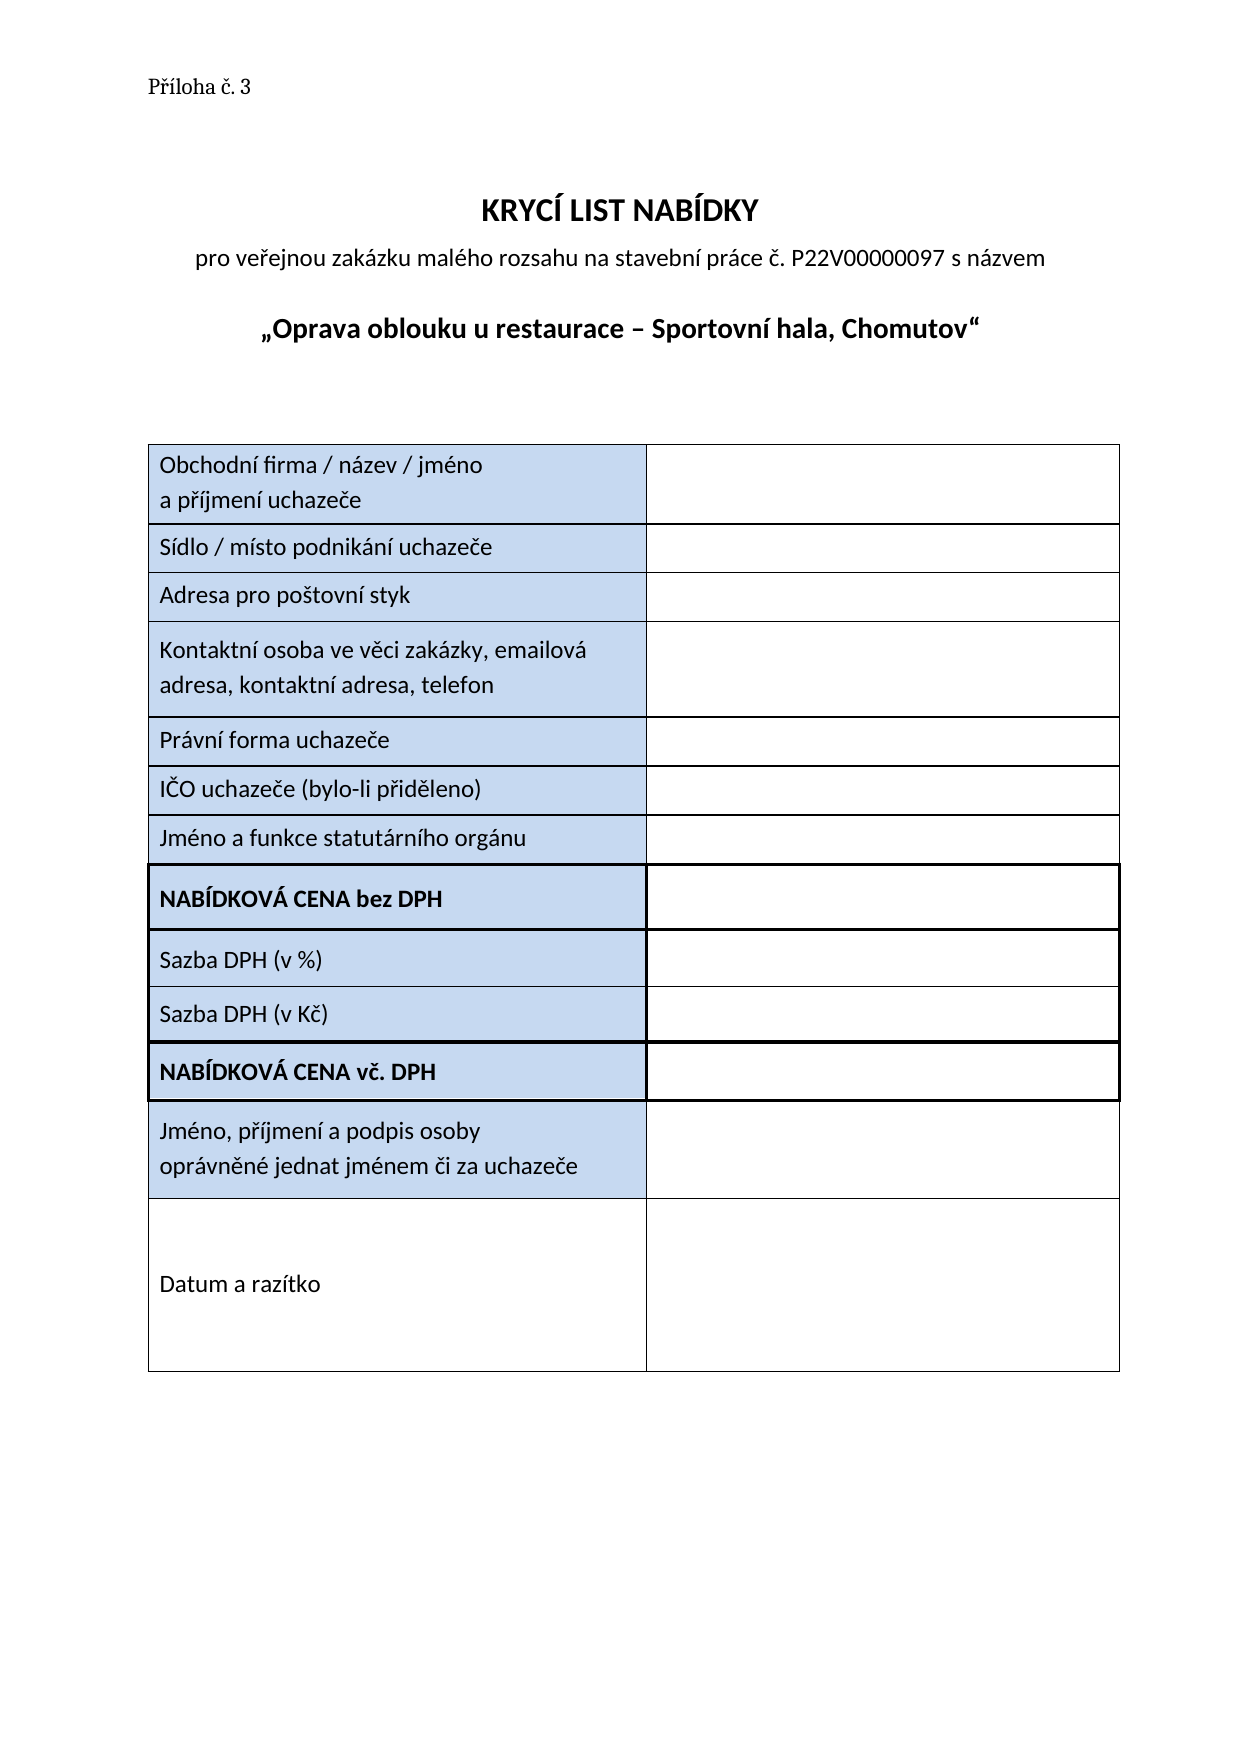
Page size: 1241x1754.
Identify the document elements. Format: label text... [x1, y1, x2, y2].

text „Oprava oblouku u restaurace – Sportovní hala, Chomutov“ [148, 310, 1093, 346]
table_cell NABÍDKOVÁ CENA bez DPH [150, 866, 645, 928]
table_cell [648, 1044, 1118, 1098]
table_cell Jméno a funkce statutárního orgánu [149, 816, 646, 863]
table_cell IČO uchazeče (bylo-li přiděleno) [149, 767, 646, 814]
table_cell Právní forma uchazeče [149, 718, 646, 765]
table_cell [647, 1102, 1119, 1198]
table_header [647, 445, 1119, 523]
table_cell Sazba DPH (v %) [150, 931, 645, 986]
table_cell [647, 525, 1119, 572]
text KRYCÍ LIST NABÍDKY [148, 189, 1093, 229]
table_cell [647, 816, 1119, 863]
table_cell [647, 1199, 1119, 1371]
table_cell [648, 987, 1118, 1040]
table_cell [648, 931, 1118, 986]
text pro veřejnou zakázku malého rozsahu na stavební práce č. P22V00000097 s názvem [148, 242, 1093, 272]
table_cell [647, 622, 1119, 716]
table_cell Sídlo / místo podnikání uchazeče [149, 525, 646, 572]
table_cell [647, 767, 1119, 814]
table_cell NABÍDKOVÁ CENA vč. DPH [150, 1044, 645, 1098]
table_cell [648, 866, 1118, 928]
table_cell [647, 718, 1119, 765]
table_cell Kontaktní osoba ve věci zakázky, emailová adresa, kontaktní adresa, telefon [149, 622, 646, 716]
table_cell Adresa pro poštovní styk [149, 573, 646, 621]
table_header Obchodní firma / název / jméno a příjmení uchazeče [149, 445, 646, 523]
table_cell Sazba DPH (v Kč) [150, 987, 645, 1040]
table_cell Jméno, příjmení a podpis osoby oprávněné jednat jménem či za uchazeče [149, 1102, 646, 1198]
table_cell Datum a razítko [149, 1199, 646, 1371]
table_cell [647, 573, 1119, 621]
